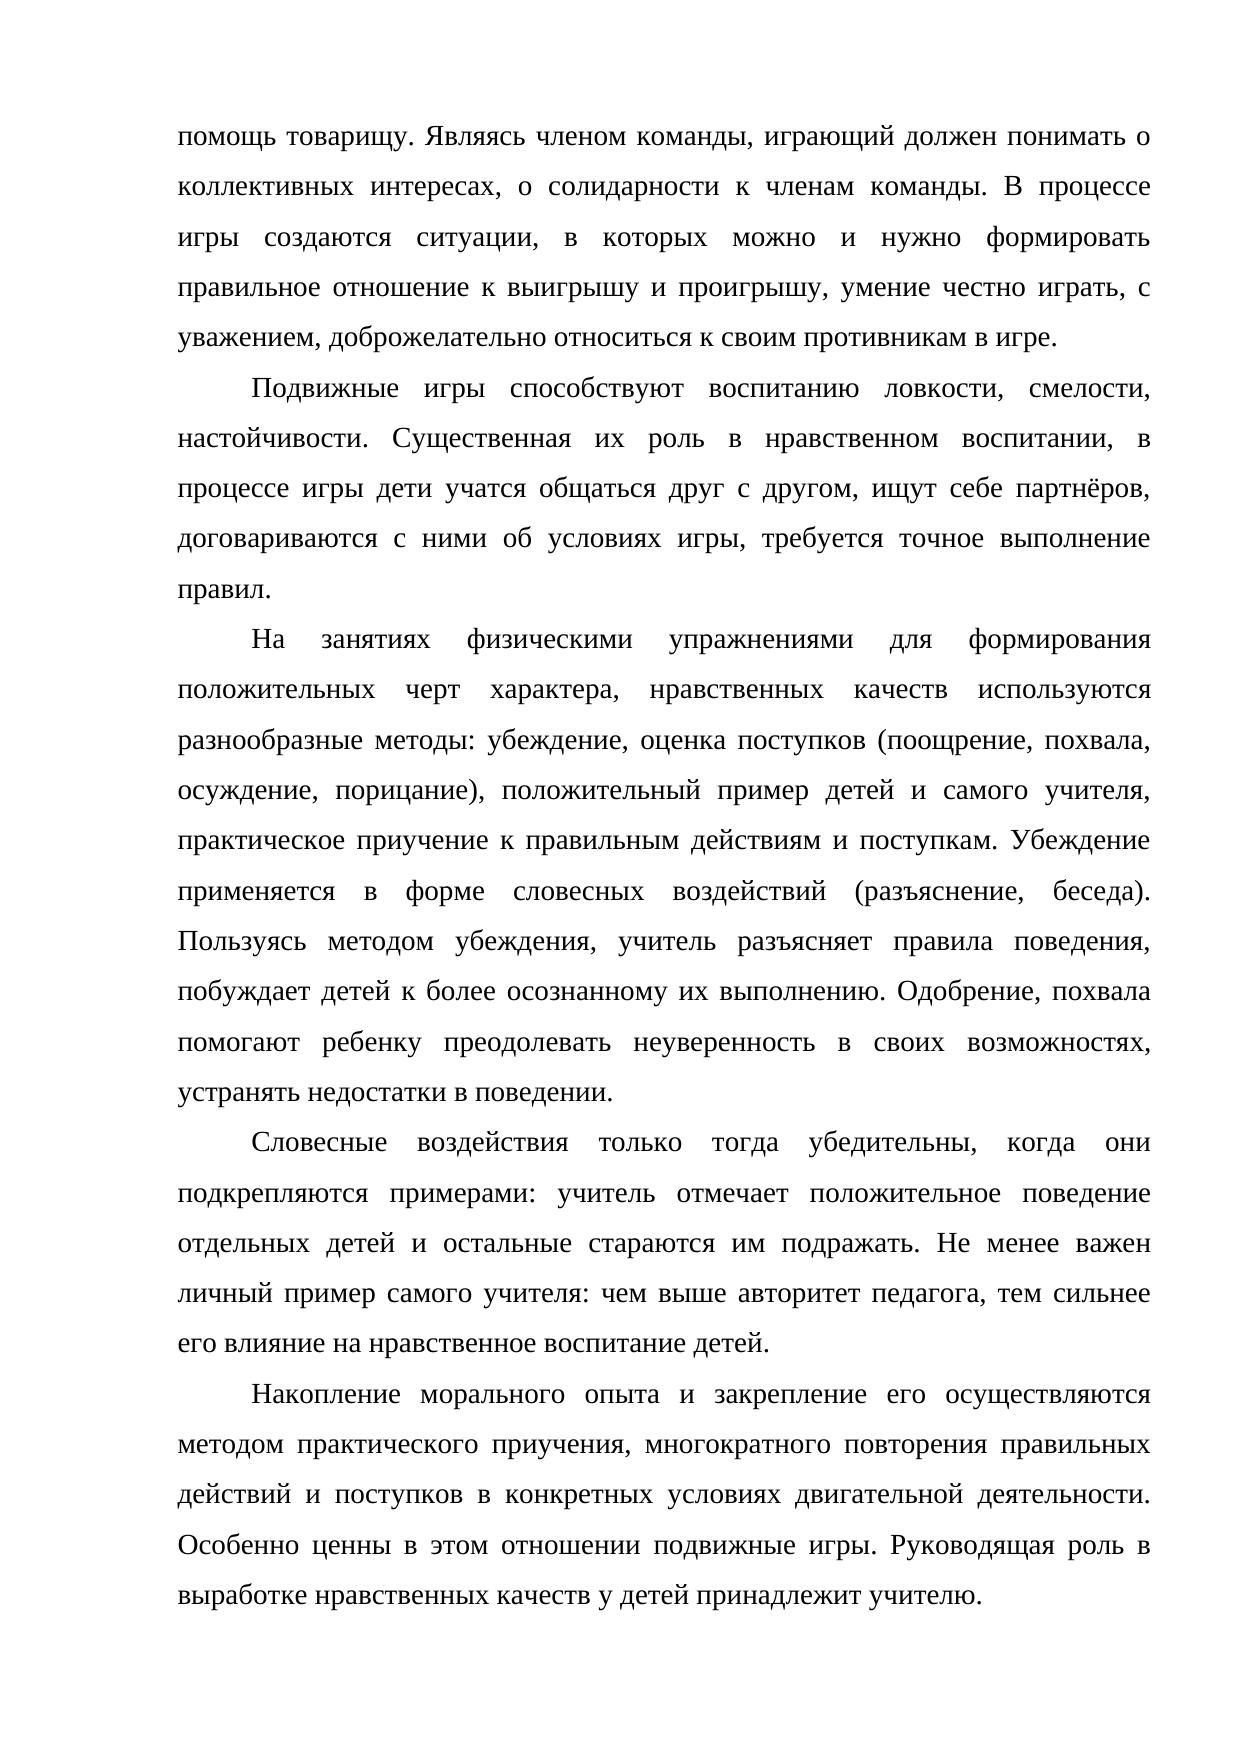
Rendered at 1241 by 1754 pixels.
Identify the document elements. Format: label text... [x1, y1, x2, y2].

text Подвижные игры способствуют воспитанию ловкости, смелости, настойчивости. Существенная их роль в нравственном воспитании, в процессе игры дети учатся общаться друг с другом, ищут себе партнёров, договариваются с ними об условиях игры, требуется точное выполнение правил. [177, 370, 1152, 604]
text На занятиях физическими упражнениями для формирования положительных черт характера, нравственных качеств используются разнообразные методы: убеждение, оценка поступков (поощрение, похвала, осуждение, порицание), положительный пример детей и самого учителя, практическое приучение к правильным действиям и поступкам. Убеждение применяется в форме словесных воздействий (разъяснение, беседа). Пользуясь методом убеждения, учитель разъясняет правила поведения, побуждает детей к более осознанному их выполнению. Одобрение, похвала помогают ребенку преодолевать неуверенность в своих возможностях, устранять недостатки в поведении. [177, 621, 1152, 1108]
text Словесные воздействия только тогда убедительны, когда они подкрепляются примерами: учитель отмечает положительное поведение отдельных детей и остальные стараются им подражать. Не менее важен личный пример самого учителя: чем выше авторитет педагога, тем сильнее его влияние на нравственное воспитание детей. [177, 1124, 1152, 1359]
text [177, 118, 1152, 353]
text Накопление морального опыта и закрепление его осуществляются методом практического приучения, многократного повторения правильных действий и поступков в конкретных условиях двигательной деятельности. Особенно ценны в этом отношении подвижные игры. Руководящая роль в выработке нравственных качеств у детей принадлежит учителю. [177, 1376, 1152, 1611]
